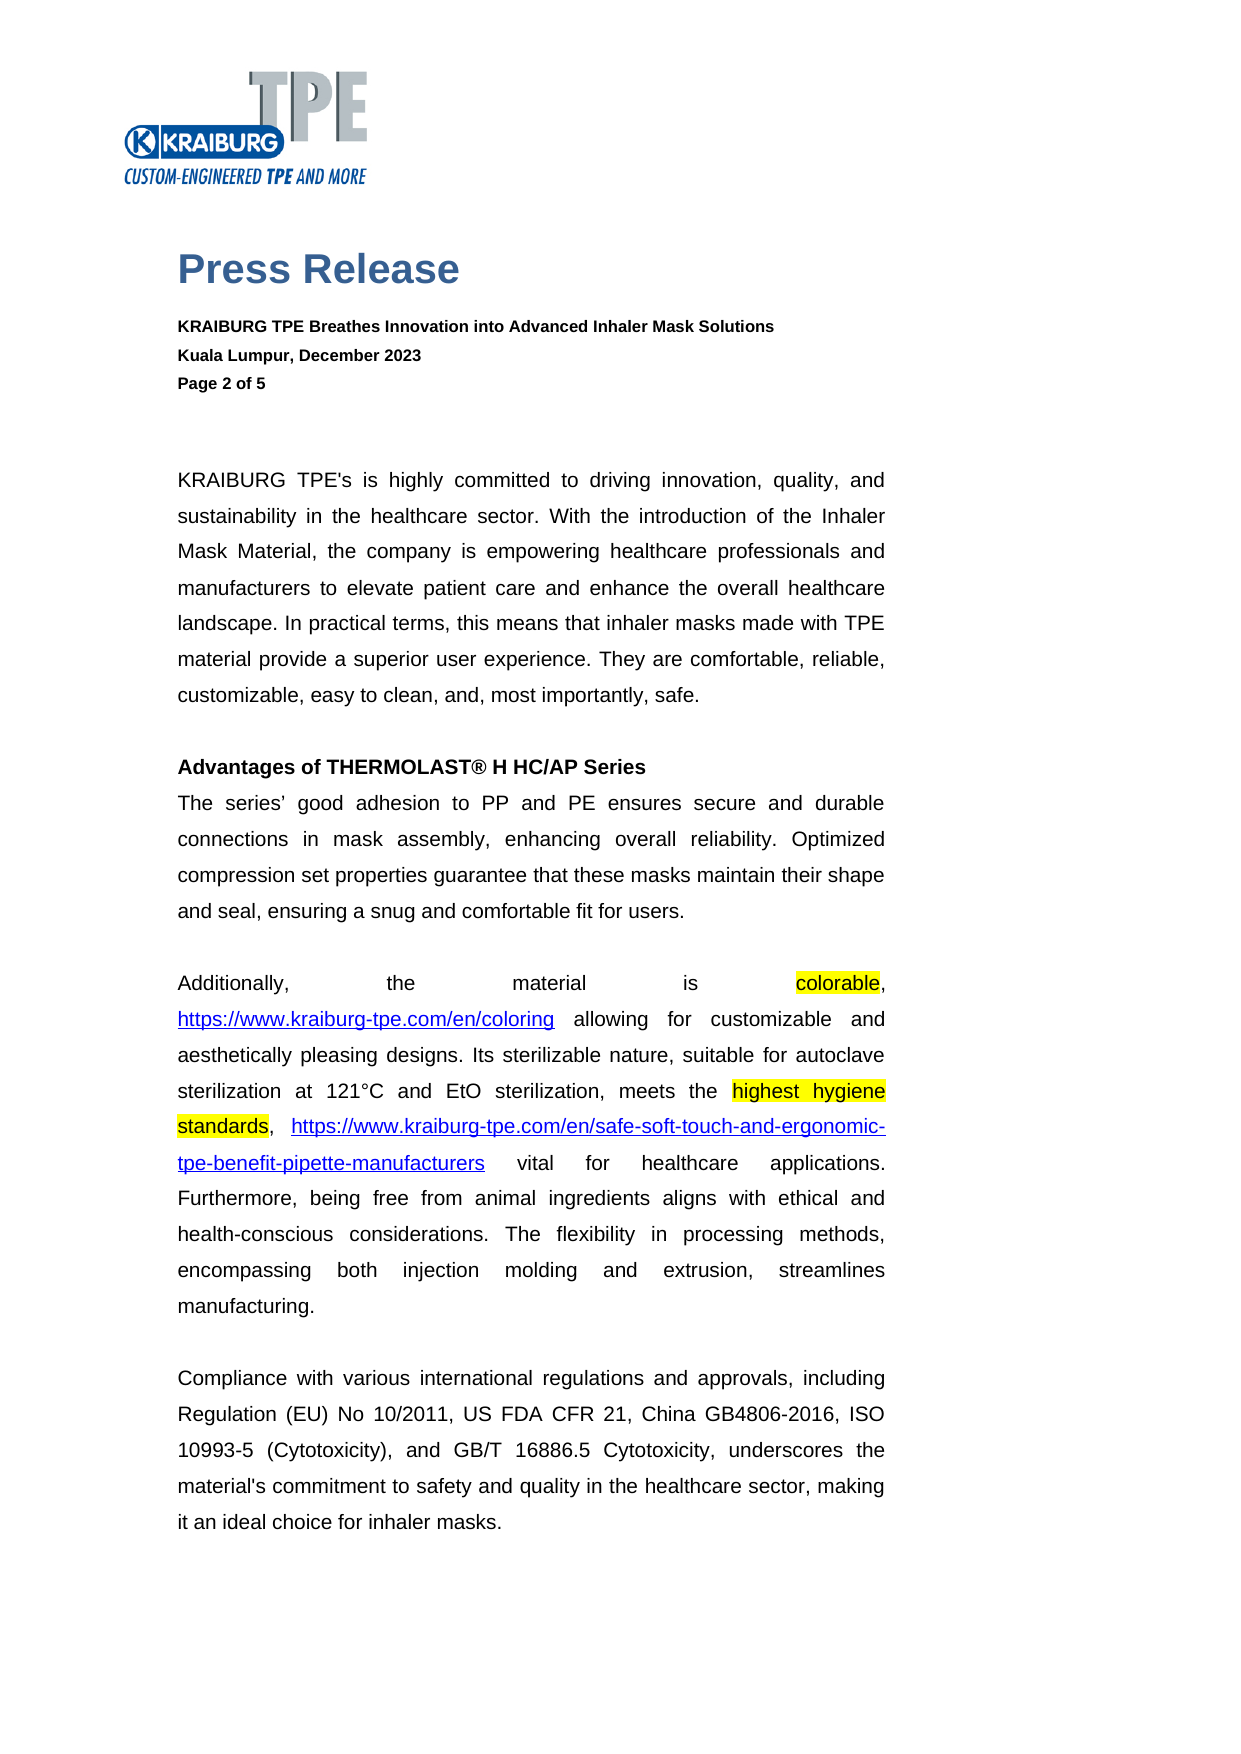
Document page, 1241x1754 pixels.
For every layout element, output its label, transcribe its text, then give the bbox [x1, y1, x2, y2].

text Advantages of THERMOLAST® H HC/AP Series [177, 755, 886, 779]
text KRAIBURG TPE's is highly committed to driving innovation, quality, and sustainability in the healthcare sector. With the introduction of the Inhaler Mask Material, the company is empowering healthcare professionals and manufacturers to elevate patient care and enhance the overall healthcare landscape. In practical terms, this means that inhaler masks made with TPE material provide a superior user experience. They are comfortable, reliable, customizable, easy to clean, and, most importantly, safe. [177, 467, 886, 707]
text Compliance with various international regulations and approvals, including Regulation (EU) No 10/2011, US FDA CFR 21, China GB4806-2016, ISO 10993-5 (Cytotoxicity), and GB/T 16886.5 Cytotoxicity, underscores the material's commitment to safety and quality in the healthcare sector, making it an ideal choice for inhaler masks. [177, 1366, 886, 1534]
picture [112, 55, 379, 200]
text Additionally, the material is colorable, https://www.kraiburg-tpe.com/en/coloring allowing for customizable and aesthetically pleasing designs. Its sterilizable nature, suitable for autoclave sterilization at 121°C and EtO sterilization, meets the highest hygiene standards, https://www.kraiburg-tpe.com/en/safe-soft-touch-and-ergonomic-tpe-benefit-pipette-manufacturers vital for healthcare applications. Furthermore, being free from animal ingredients aligns with ethical and health-conscious considerations. The flexibility in processing methods, encompassing both injection molding and extrusion, streamlines manufacturing. [177, 971, 886, 1318]
text The series’ good adhesion to PP and PE ensures secure and durable connections in mask assembly, enhancing overall reliability. Optimized compression set properties guarantee that these masks maintain their shape and seal, ensuring a snug and comfortable fit for users. [177, 791, 886, 923]
